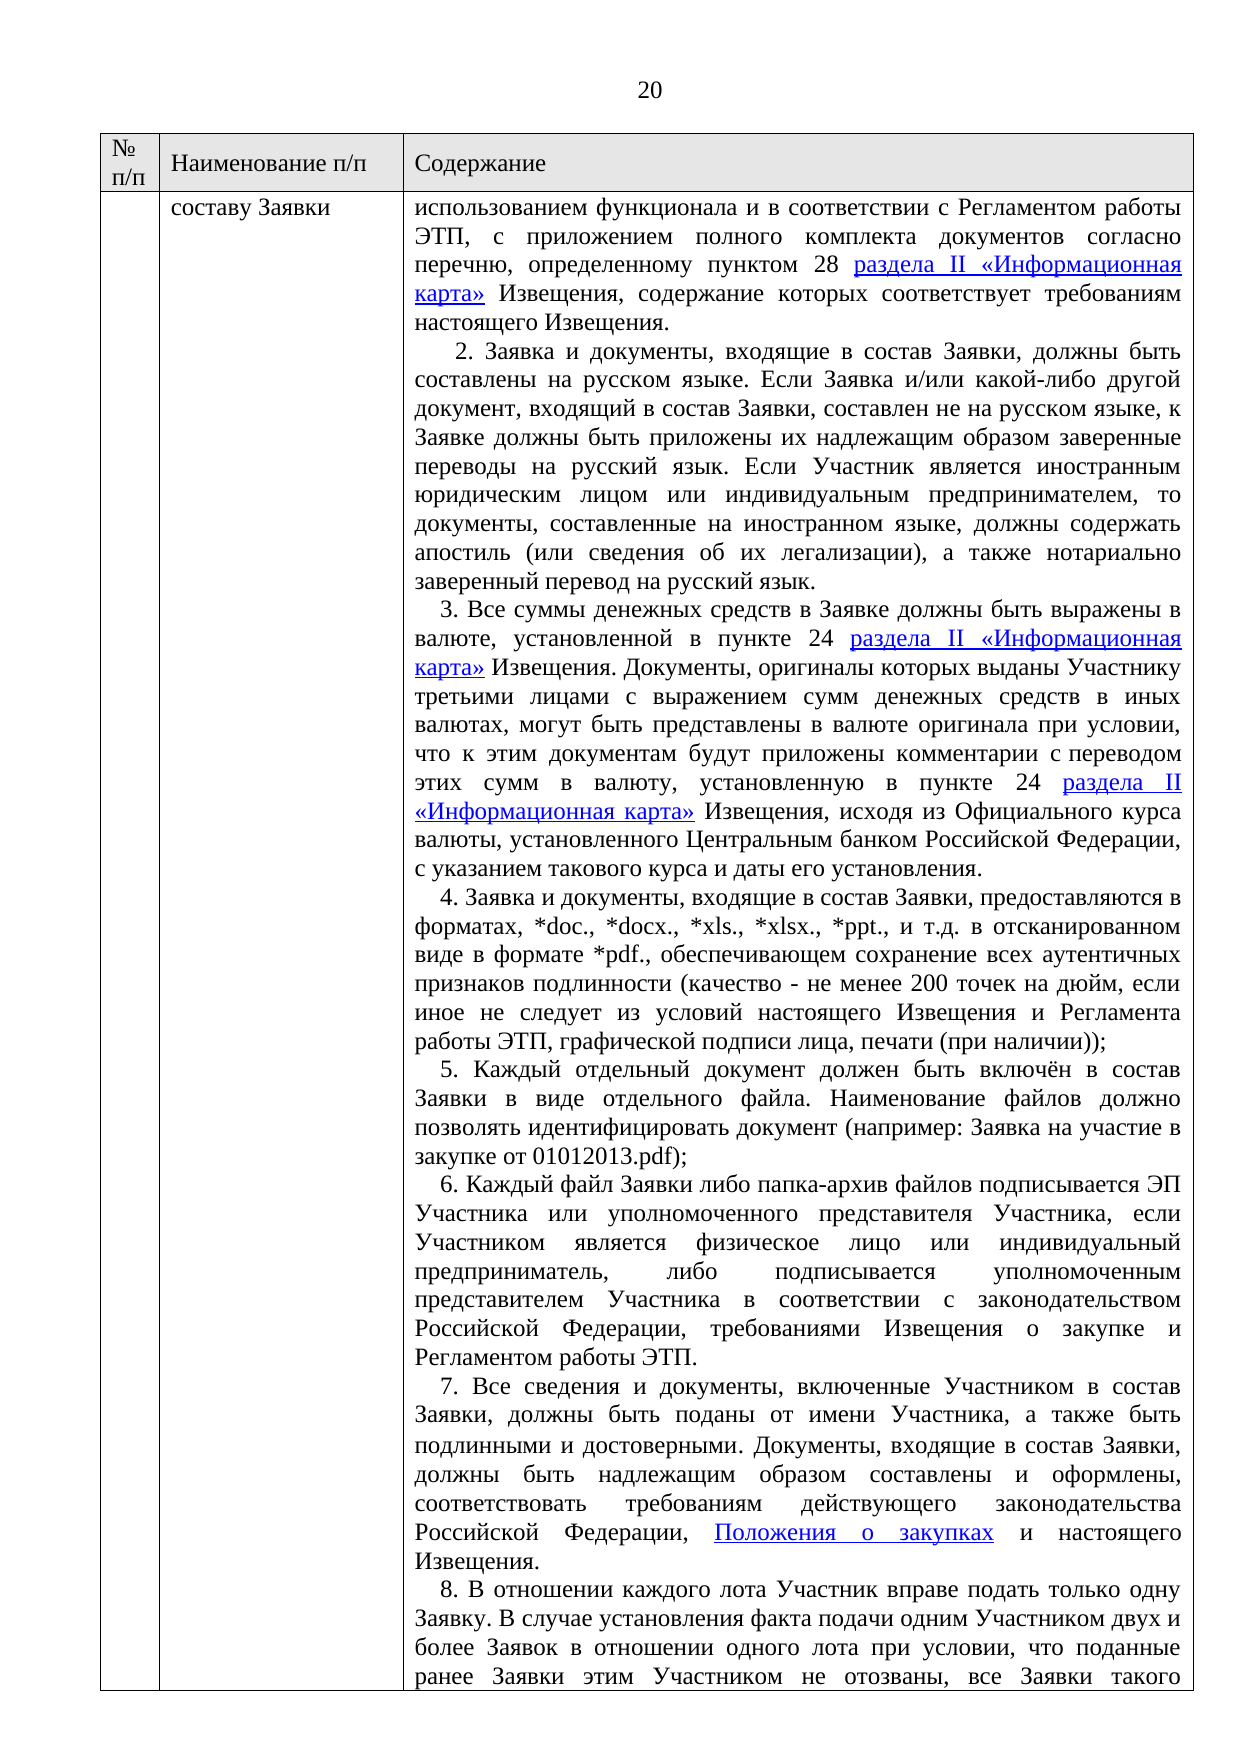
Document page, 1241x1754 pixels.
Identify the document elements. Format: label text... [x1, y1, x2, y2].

table_cell [101, 192, 159, 1689]
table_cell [160, 192, 403, 1689]
table_header Содержание [404, 134, 1193, 191]
table_header № п/п [101, 134, 159, 191]
table_header Наименование п/п [160, 134, 403, 191]
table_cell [404, 192, 1193, 1689]
